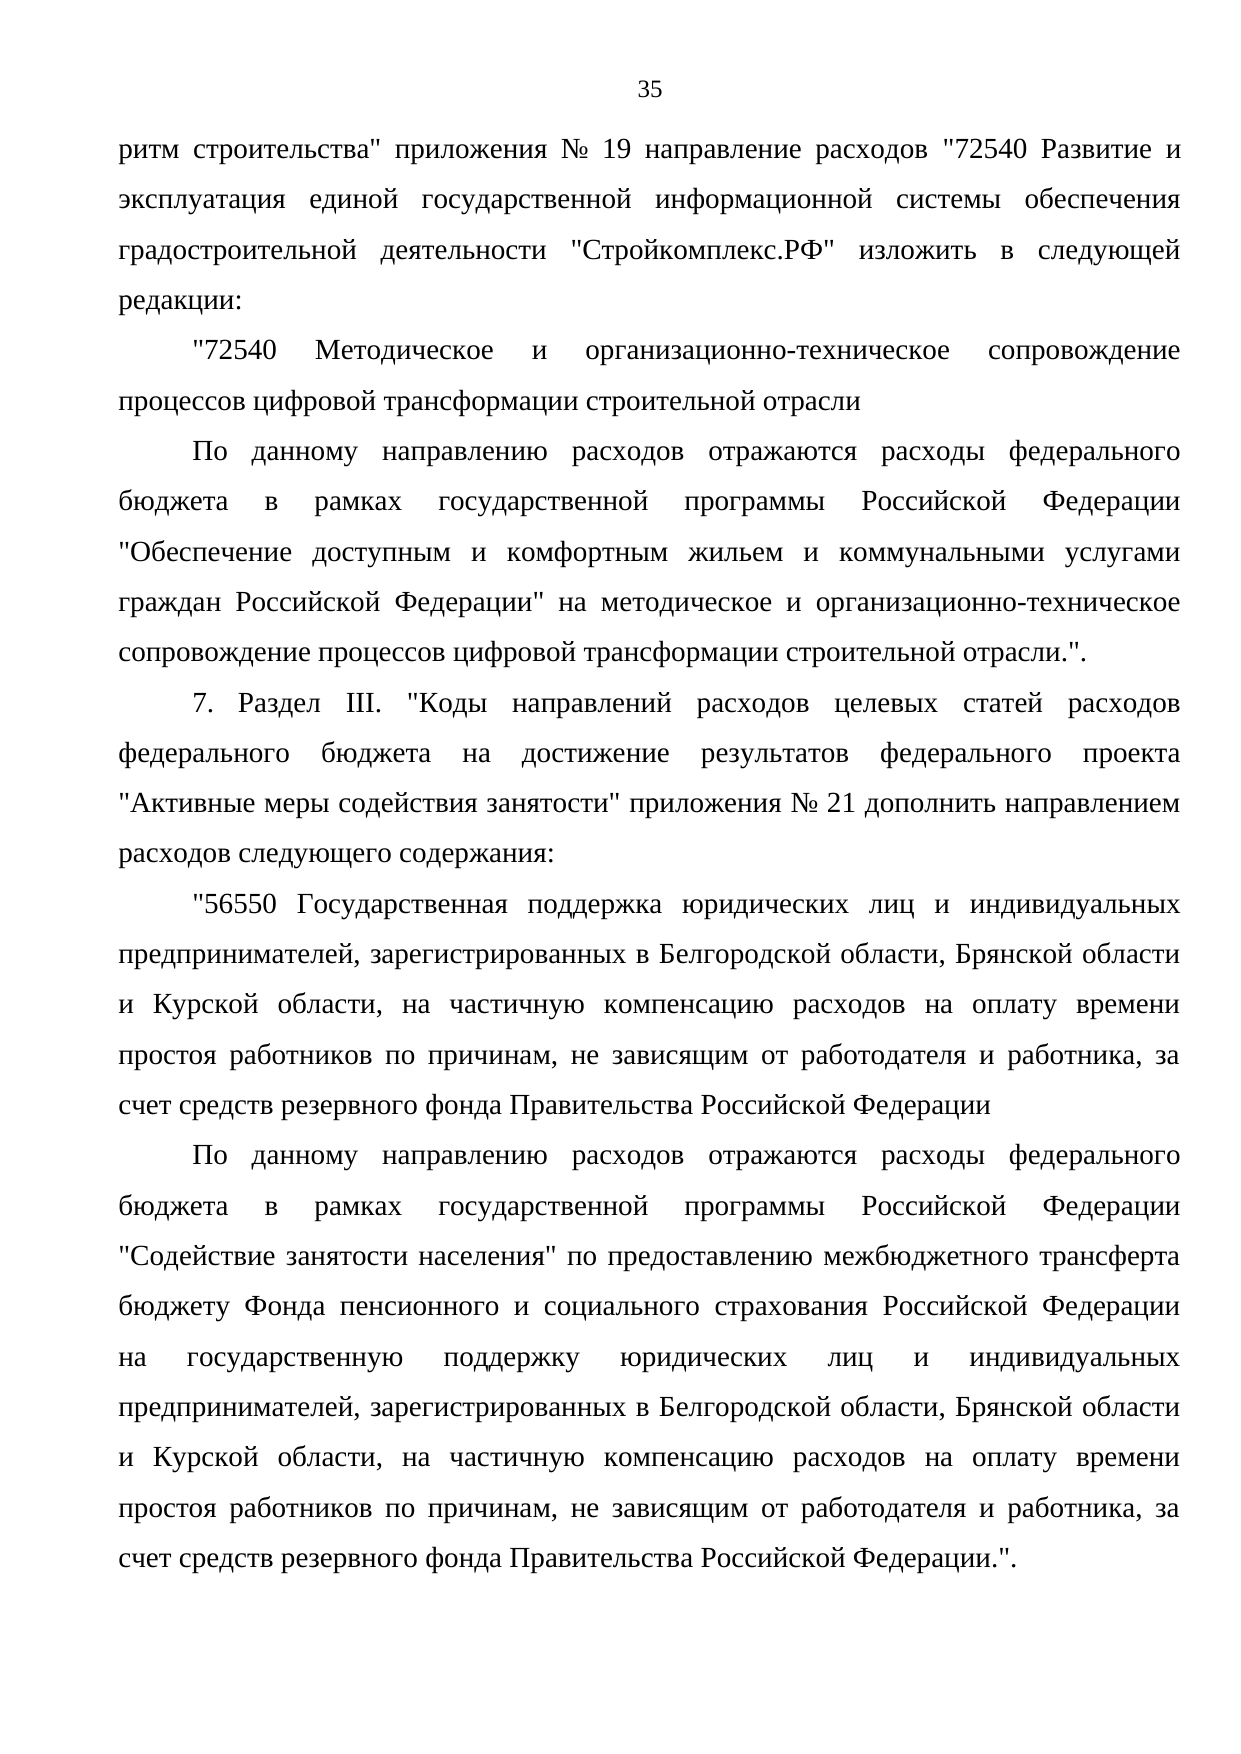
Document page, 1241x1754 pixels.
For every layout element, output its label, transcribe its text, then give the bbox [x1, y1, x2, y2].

text По данному направлению расходов отражаются расходы федерального бюджета в рамках государственной программы Российской Федерации "Обеспечение доступным и комфортным жильем и коммунальными услугами граждан Российской Федерации" на методическое и организационно-техническое сопровождение процессов цифровой трансформации строительной отрасли.". [118, 433, 1181, 668]
text "56550 Государственная поддержка юридических лиц и индивидуальных предпринимателей, зарегистрированных в Белгородской области, Брянской области и Курской области, на частичную компенсацию расходов на оплату времени простоя работников по причинам, не зависящим от работодателя и работника, за счет средств резервного фонда Правительства Российской Федерации [118, 886, 1181, 1121]
text 7. Раздел III. "Коды направлений расходов целевых статей расходов федерального бюджета на достижение результатов федерального проекта "Активные меры содействия занятости" приложения № 21 дополнить направлением расходов следующего содержания: [118, 685, 1181, 869]
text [118, 131, 1181, 316]
text По данному направлению расходов отражаются расходы федерального бюджета в рамках государственной программы Российской Федерации "Содействие занятости населения" по предоставлению межбюджетного трансферта бюджету Фонда пенсионного и социального страхования Российской Федерации на государственную поддержку юридических лиц и индивидуальных предпринимателей, зарегистрированных в Белгородской области, Брянской области и Курской области, на частичную компенсацию расходов на оплату времени простоя работников по причинам, не зависящим от работодателя и работника, за счет средств резервного фонда Правительства Российской Федерации.". [118, 1137, 1181, 1573]
text "72540 Методическое и организационно-техническое сопровождение процессов цифровой трансформации строительной отрасли [118, 332, 1181, 416]
